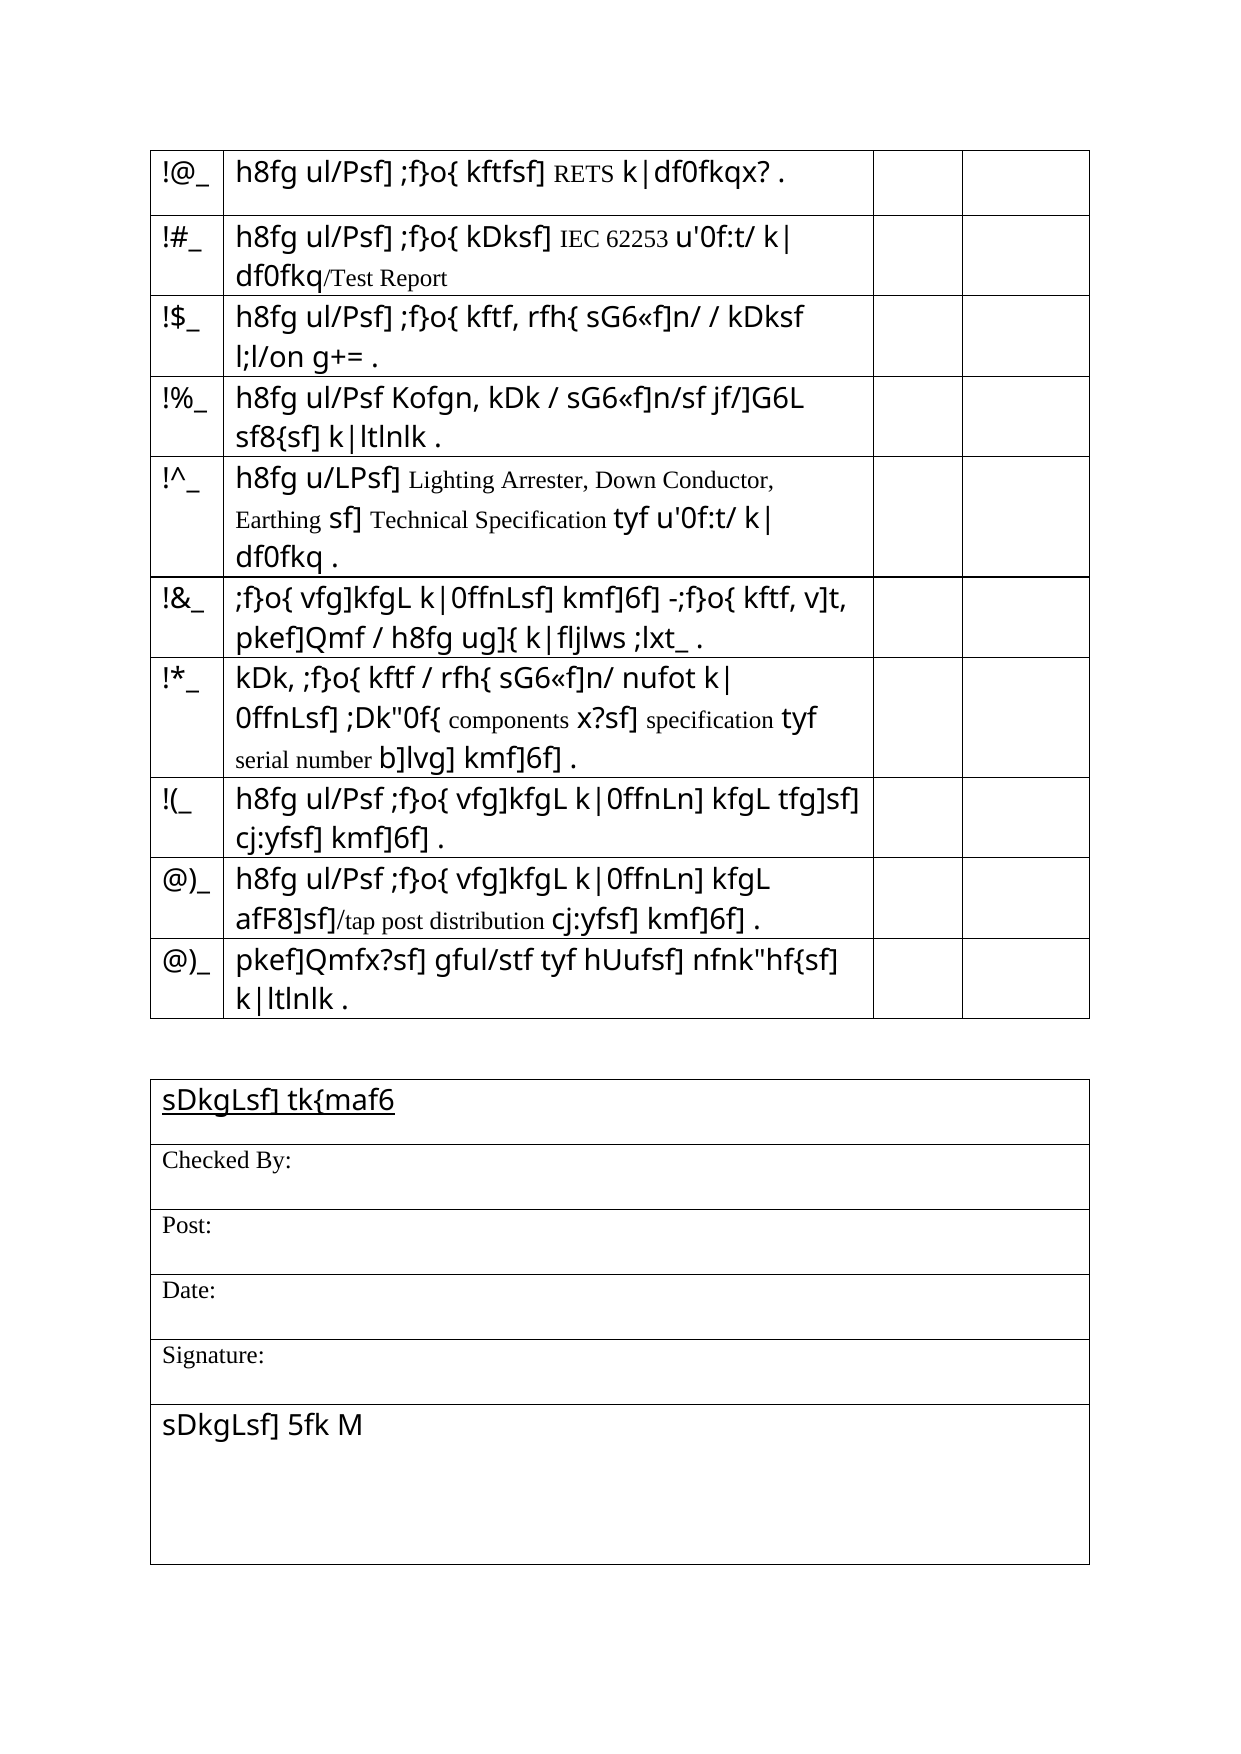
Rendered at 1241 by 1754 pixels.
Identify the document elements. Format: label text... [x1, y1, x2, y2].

table_cell [874, 778, 962, 857]
table_cell [874, 216, 962, 295]
table_cell !(_ [151, 778, 223, 857]
table_cell [874, 658, 962, 777]
table_cell !$_ [151, 296, 223, 376]
table_cell h8fg ul/Psf ;f}o{ vfg]kfgL k|0ffnLn] kfgL tfg]sf] cj:yfsf] kmf]6f] . [224, 778, 873, 857]
table_cell @)_ [151, 939, 223, 1018]
table_cell Post: [151, 1210, 1089, 1274]
table_cell [874, 377, 962, 456]
table_cell h8fg ul/Psf Kofgn, kDk / sG6«f]n/sf jf/]G6L sf8{sf] k|ltlnlk . [224, 377, 873, 456]
table_cell [874, 151, 962, 215]
table_cell Date: [151, 1275, 1089, 1339]
table_cell !&_ [151, 578, 223, 657]
table_cell [963, 778, 1089, 857]
table_cell [874, 457, 962, 576]
table_cell Signature: [151, 1340, 1089, 1404]
table_cell h8fg ul/Psf] ;f}o{ kftf, rfh{ sG6«f]n/ / kDksf l;l/on g+= . [224, 296, 873, 376]
table_cell !@_ [151, 151, 223, 215]
table_cell [874, 858, 962, 938]
table_cell pkef]Qmfx?sf] gful/stf tyf hUufsf] nfnk"hf{sf] k|ltlnlk . [224, 939, 873, 1018]
table_cell !*_ [151, 658, 223, 777]
table_cell [963, 216, 1089, 295]
table_cell h8fg u/LPsf] Lighting Arrester, Down Conductor, Earthing sf] Technical Specification tyf u'0f:t/ k|df0fkq . [224, 457, 873, 576]
table_cell !#_ [151, 216, 223, 295]
table_cell [963, 457, 1089, 576]
table_cell kDk, ;f}o{ kftf / rfh{ sG6«f]n/ nufot k|0ffnLsf] ;Dk"0f{ components x?sf] specification tyf serial number b]lvg] kmf]6f] . [224, 658, 873, 777]
table_cell Checked By: [151, 1145, 1089, 1209]
table_cell [874, 296, 962, 376]
table_cell sDkgLsf] 5fk M [151, 1405, 1089, 1563]
table_cell [874, 939, 962, 1018]
table_cell [963, 658, 1089, 777]
table_cell h8fg ul/Psf] ;f}o{ kftfsf] RETS k|df0fkqx? . [224, 151, 873, 215]
table_cell @)_ [151, 858, 223, 938]
table_cell [963, 377, 1089, 456]
table_cell [963, 939, 1089, 1018]
table_cell [963, 151, 1089, 215]
table_cell h8fg ul/Psf] ;f}o{ kDksf] IEC 62253 u'0f:t/ k|df0fkq/Test Report [224, 216, 873, 295]
table_cell [874, 578, 962, 657]
table_cell !^_ [151, 457, 223, 576]
table_cell [963, 578, 1089, 657]
table_cell [963, 858, 1089, 938]
table_cell ;f}o{ vfg]kfgL k|0ffnLsf] kmf]6f] -;f}o{ kftf, v]t, pkef]Qmf / h8fg ug]{ k|fljlws ;lxt_ . [224, 578, 873, 657]
table_cell [963, 296, 1089, 376]
table_cell !%_ [151, 377, 223, 456]
table_cell h8fg ul/Psf ;f}o{ vfg]kfgL k|0ffnLn] kfgL afF8]sf]/tap post distribution cj:yfsf] kmf]6f] . [224, 858, 873, 938]
table_header sDkgLsf] tk{maf6 [151, 1080, 1089, 1144]
